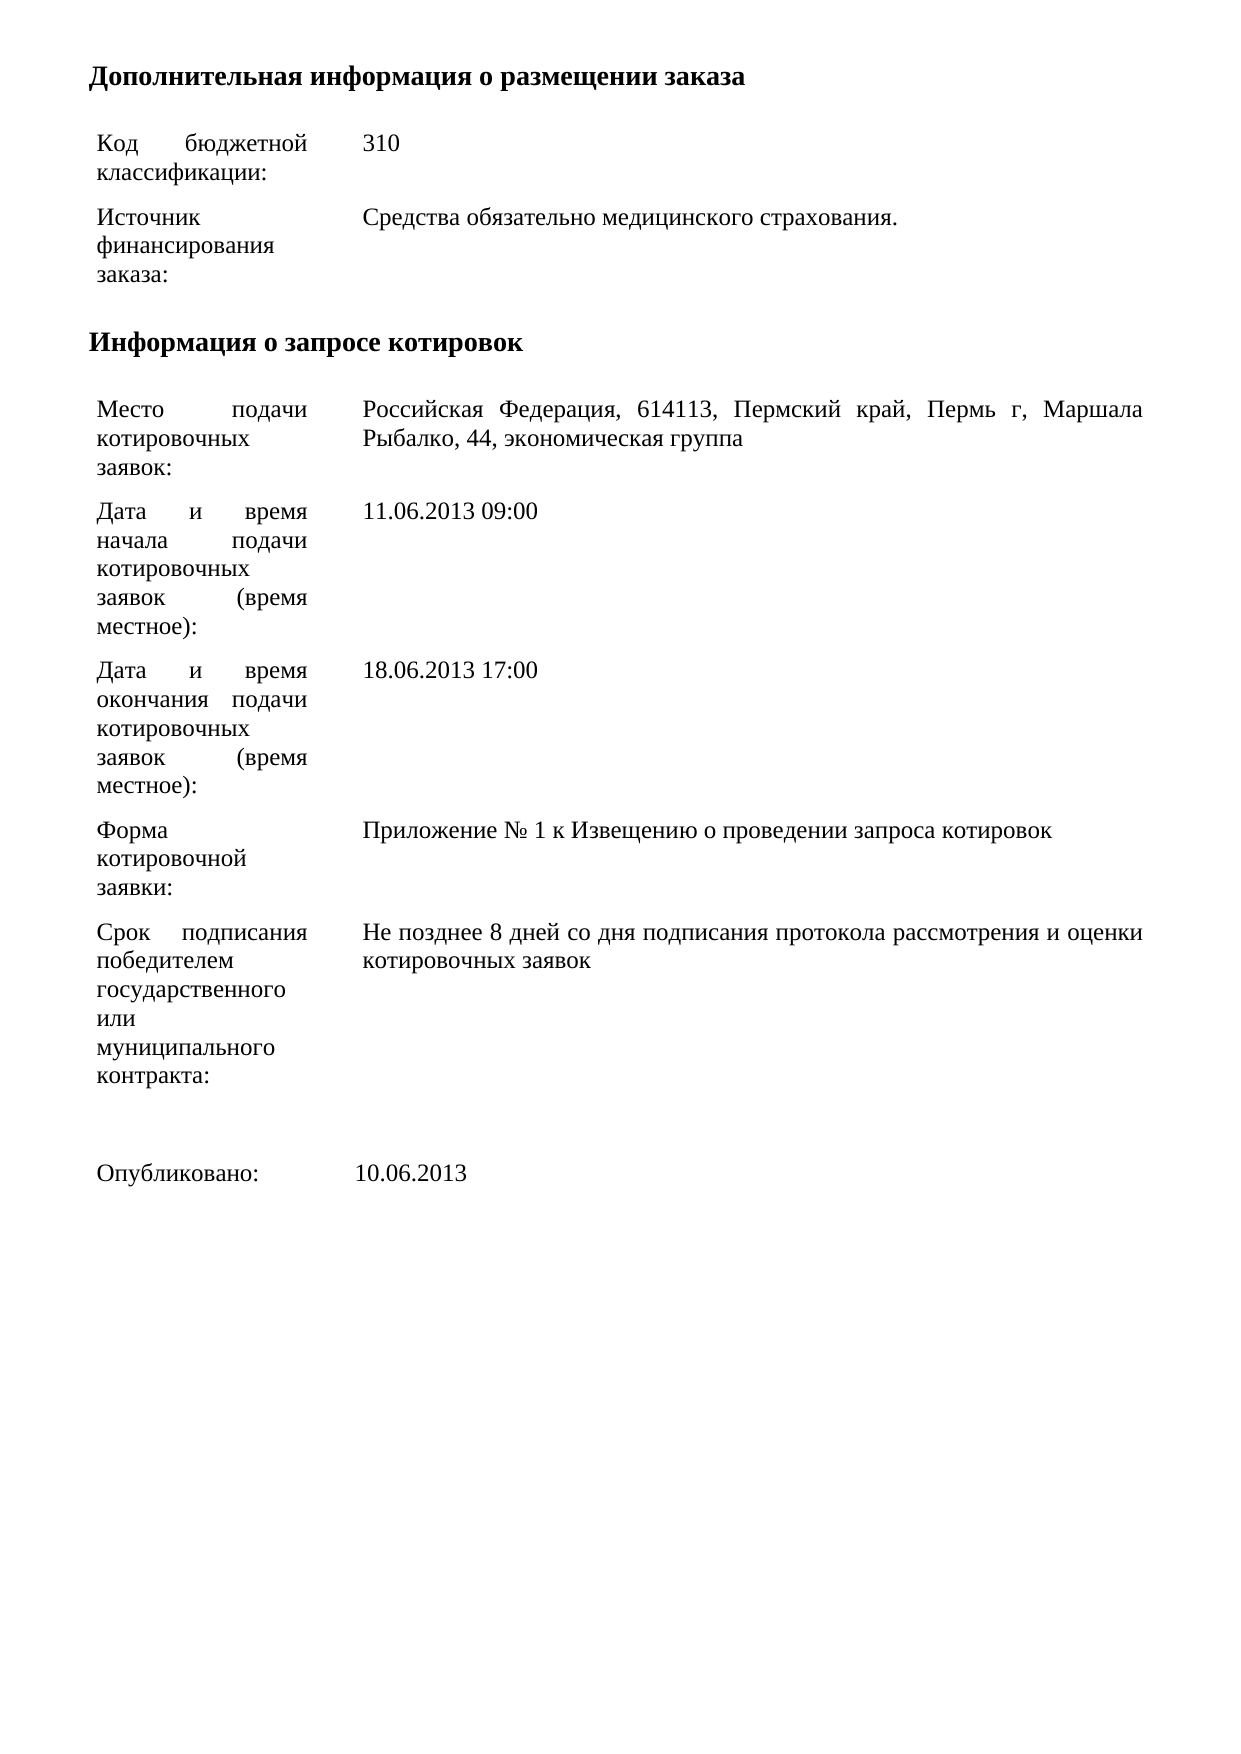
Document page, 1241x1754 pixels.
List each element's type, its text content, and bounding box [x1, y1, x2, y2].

table_header Российская Федерация, 614113, Пермский край, Пермь г, Маршала Рыбалко, 44, экономическая группа [354, 386, 1152, 488]
table_cell Форма котировочной заявки: [89, 807, 354, 909]
table_cell Дата и время начала подачи котировочных заявок (время местное): [89, 488, 354, 648]
table_cell 18.06.2013 17:00 [354, 648, 1152, 807]
table_cell Не позднее 8 дней со дня подписания протокола рассмотрения и оценки котировочных заявок [354, 909, 1152, 1097]
table_header 310 [354, 121, 1152, 194]
table_cell Средства обязательно медицинского страхования. [354, 194, 1152, 296]
table_header 10.06.2013 [354, 1151, 1152, 1195]
text Дополнительная информация о размещении заказа [89, 59, 1152, 91]
table_cell Источник финансирования заказа: [89, 194, 354, 296]
table_header Код бюджетной классификации: [89, 121, 354, 194]
table_header Место подачи котировочных заявок: [89, 386, 354, 488]
table_header Опубликовано: [89, 1151, 354, 1195]
table_cell Срок подписания победителем государственного или муниципального контракта: [89, 909, 354, 1097]
text Информация о запросе котировок [89, 325, 1152, 357]
table_cell Приложение № 1 к Извещению о проведении запроса котировок [354, 807, 1152, 909]
table_cell 11.06.2013 09:00 [354, 488, 1152, 648]
table_cell Дата и время окончания подачи котировочных заявок (время местное): [89, 648, 354, 807]
